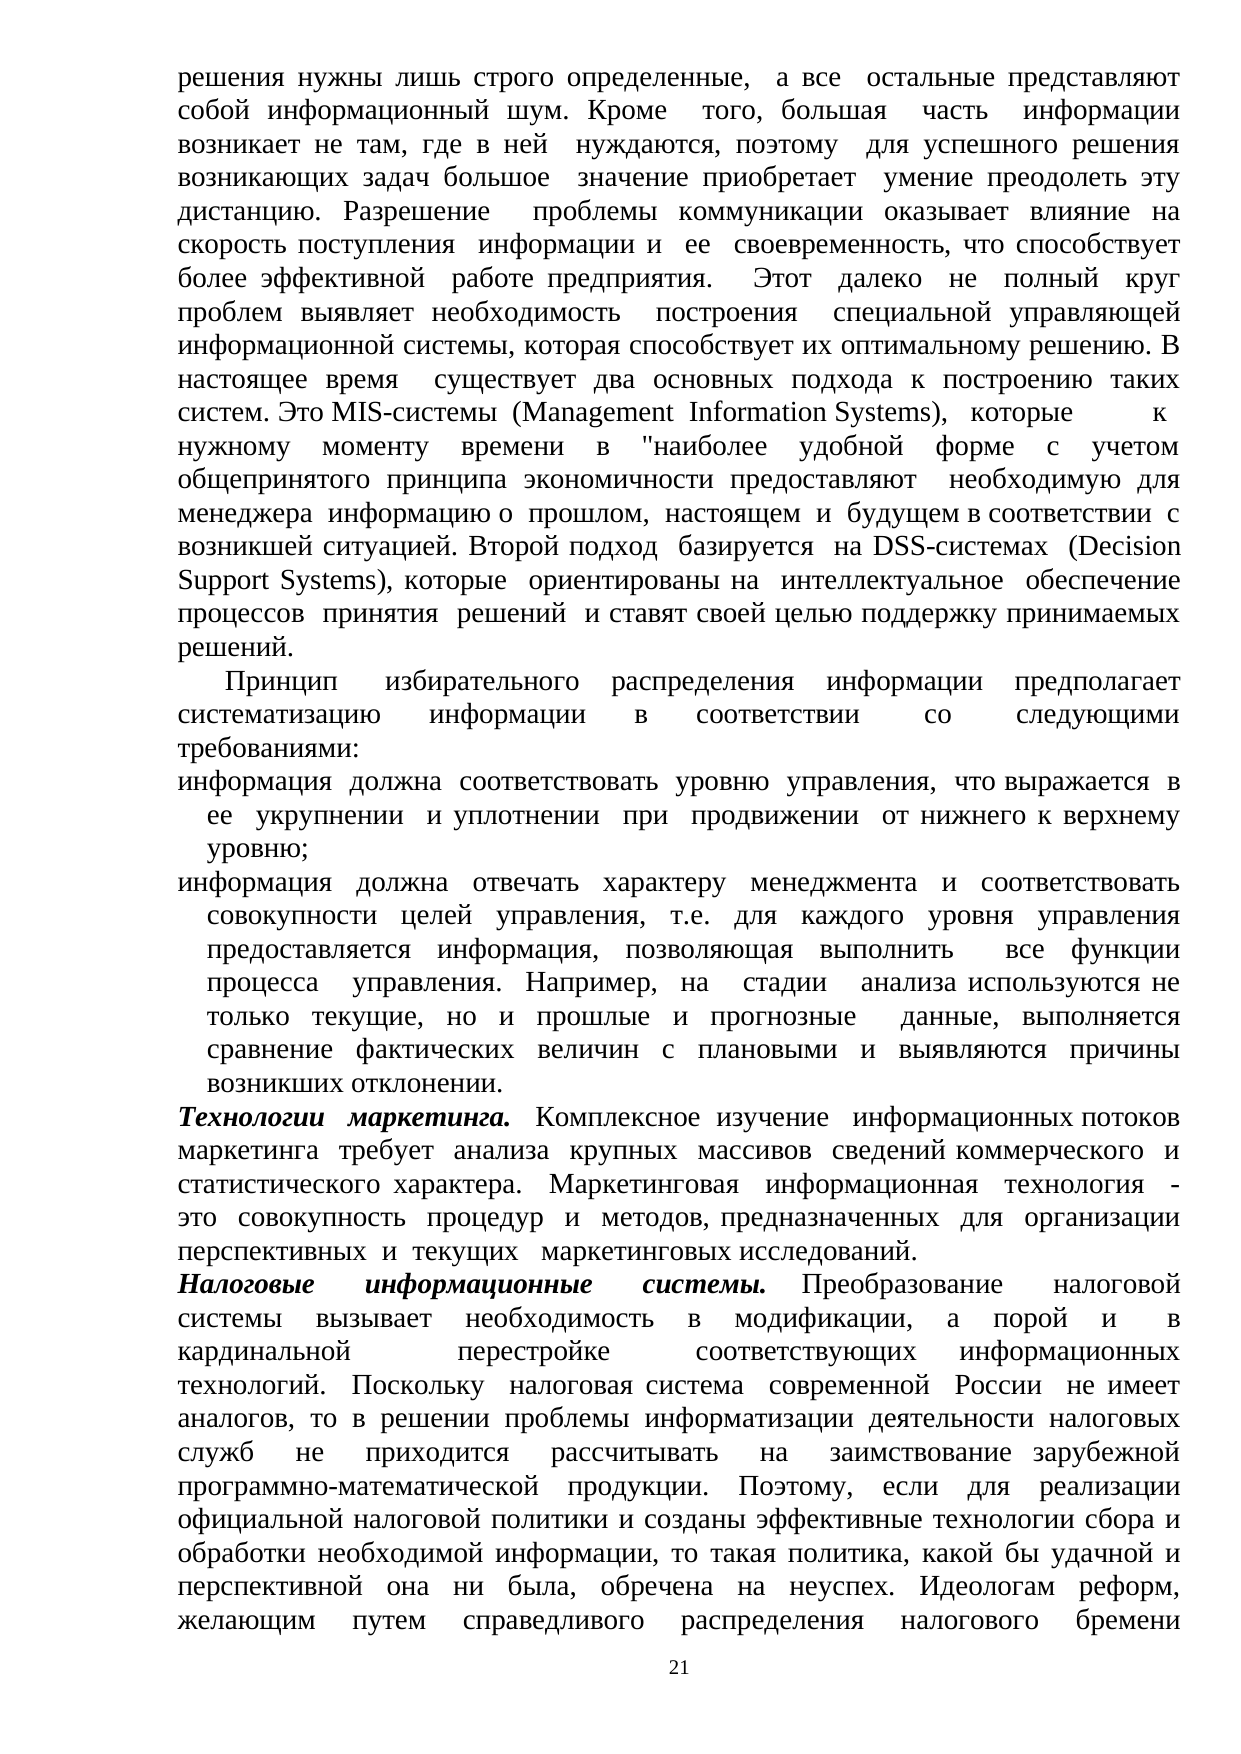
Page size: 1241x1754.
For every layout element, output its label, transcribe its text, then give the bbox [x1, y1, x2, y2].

text Принцип избирательного распределения информации предполагает систематизацию информации в соответствии со следующими требованиями: [177, 663, 1181, 763]
text информация должна отвечать характеру менеджмента и соответствовать совокупности целей управления, т.е. для каждого уровня управления предоставляется информация, позволяющая выполнить все функции процесса управления. Например, на стадии анализа используются не только текущие, но и прошлые и прогнозные данные, выполняется сравнение фактических величин с плановыми и выявляются причины возникших отклонении. [177, 864, 1181, 1099]
text нужному моменту времени в "наиболее удобной форме с учетом общепринятого принципа экономичности предоставляют необходимую для менеджера информацию о прошлом, настоящем и будущем в соответствии с возникшей ситуацией. Второй подход базируется на DSS-системах (Decision Support Systems), которые ориентированы на интеллектуальное обеспечение процессов принятия решений и ставят своей целью поддержку принимаемых решений. [177, 428, 1181, 663]
text информация должна соответствовать уровню управления, что выражается в ее укрупнении и уплотнении при продвижении от нижнего к верхнему уровню; [177, 763, 1181, 864]
text Технологии маркетинга. Комплексное изучение информационных потоков маркетинга требует анализа крупных массивов сведений коммерческого и статистического характера. Маркетинговая информационная технология - это совокупность процедур и методов, предназначенных для организации перспективных и текущих маркетинговых исследований. [177, 1099, 1181, 1267]
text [177, 59, 1181, 428]
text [177, 1267, 1181, 1636]
